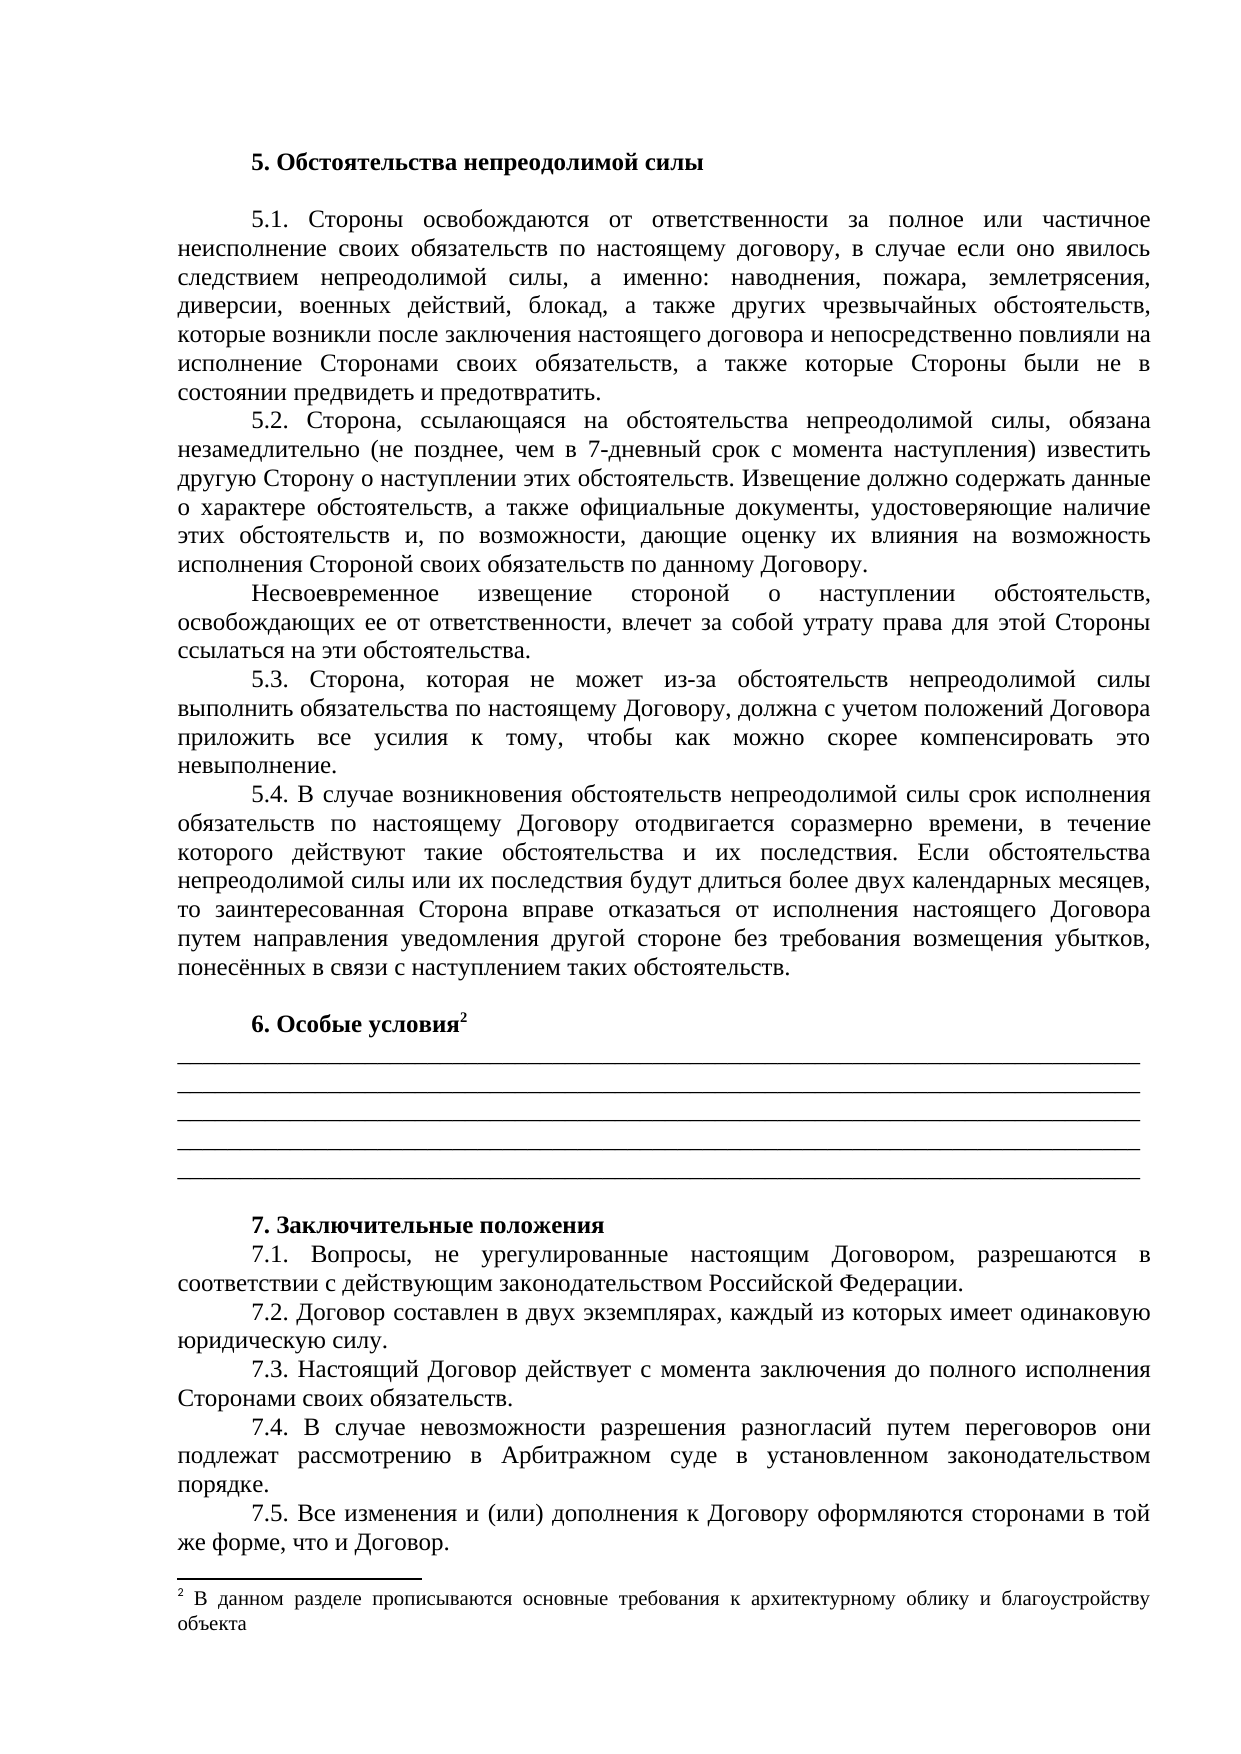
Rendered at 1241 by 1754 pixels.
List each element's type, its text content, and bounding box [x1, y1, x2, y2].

text _________________________________________________________________________________________________________________________________________________________________________________________________________________________________________________________________________________________________________________________________________________________________________________________________ [177, 1038, 1152, 1182]
text 6. Особые условия [177, 1009, 1152, 1038]
text 5.2. Сторона, ссылающаяся на обстоятельства непреодолимой силы, обязана незамедлительно (не позднее, чем в 7-дневный срок с момента наступления) известить другую Сторону о наступлении этих обстоятельств. Извещение должно содержать данные о характере обстоятельств, а также официальные документы, удостоверяющие наличие этих обстоятельств и, по возможности, дающие оценку их влияния на возможность исполнения Стороной своих обязательств по данному Договору. [177, 406, 1152, 578]
text 7.2. Договор составлен в двух экземплярах, каждый из которых имеет одинаковую юридическую силу. [177, 1297, 1152, 1354]
text 7.1. Вопросы, не урегулированные настоящим Договором, разрешаются в соответствии с действующим законодательством Российской Федерации. [177, 1239, 1152, 1297]
text 7.5. Все изменения и (или) дополнения к Договору оформляются сторонами в той же форме, что и Договор. [177, 1498, 1152, 1556]
text 5.4. В случае возникновения обстоятельств непреодолимой силы срок исполнения обязательств по настоящему Договору отодвигается соразмерно времени, в течение которого действуют такие обстоятельства и их последствия. Если обстоятельства непреодолимой силы или их последствия будут длиться более двух календарных месяцев, то заинтересованная Сторона вправе отказаться от исполнения настоящего Договора путем направления уведомления другой стороне без требования возмещения убытков, понесённых в связи с наступлением таких обстоятельств. [177, 779, 1152, 981]
text Несвоевременное извещение стороной о наступлении обстоятельств, освобождающих ее от ответственности, влечет за собой утрату права для этой Стороны ссылаться на эти обстоятельства. [177, 578, 1152, 664]
text 5.3. Сторона, которая не может из-за обстоятельств непреодолимой силы выполнить обязательства по настоящему Договору, должна с учетом положений Договора приложить все усилия к тому, чтобы как можно скорее компенсировать это невыполнение. [177, 664, 1152, 779]
text 7. Заключительные положения [177, 1211, 1152, 1239]
text 5.1. Стороны освобождаются от ответственности за полное или частичное неисполнение своих обязательств по настоящему договору, в случае если оно явилось следствием непреодолимой силы, а именно: наводнения, пожара, землетрясения, диверсии, военных действий, блокад, а также других чрезвычайных обстоятельств, которые возникли после заключения настоящего договора и непосредственно повлияли на исполнение Сторонами своих обязательств, а также которые Стороны были не в состоянии предвидеть и предотвратить. [177, 204, 1152, 406]
text 7.3. Настоящий Договор действует с момента заключения до полного исполнения Сторонами своих обязательств. [177, 1354, 1152, 1412]
text 7.4. В случае невозможности разрешения разногласий путем переговоров они подлежат рассмотрению в Арбитражном суде в установленном законодательством порядке. [177, 1412, 1152, 1498]
text 5. Обстоятельства непреодолимой силы [177, 147, 1152, 176]
